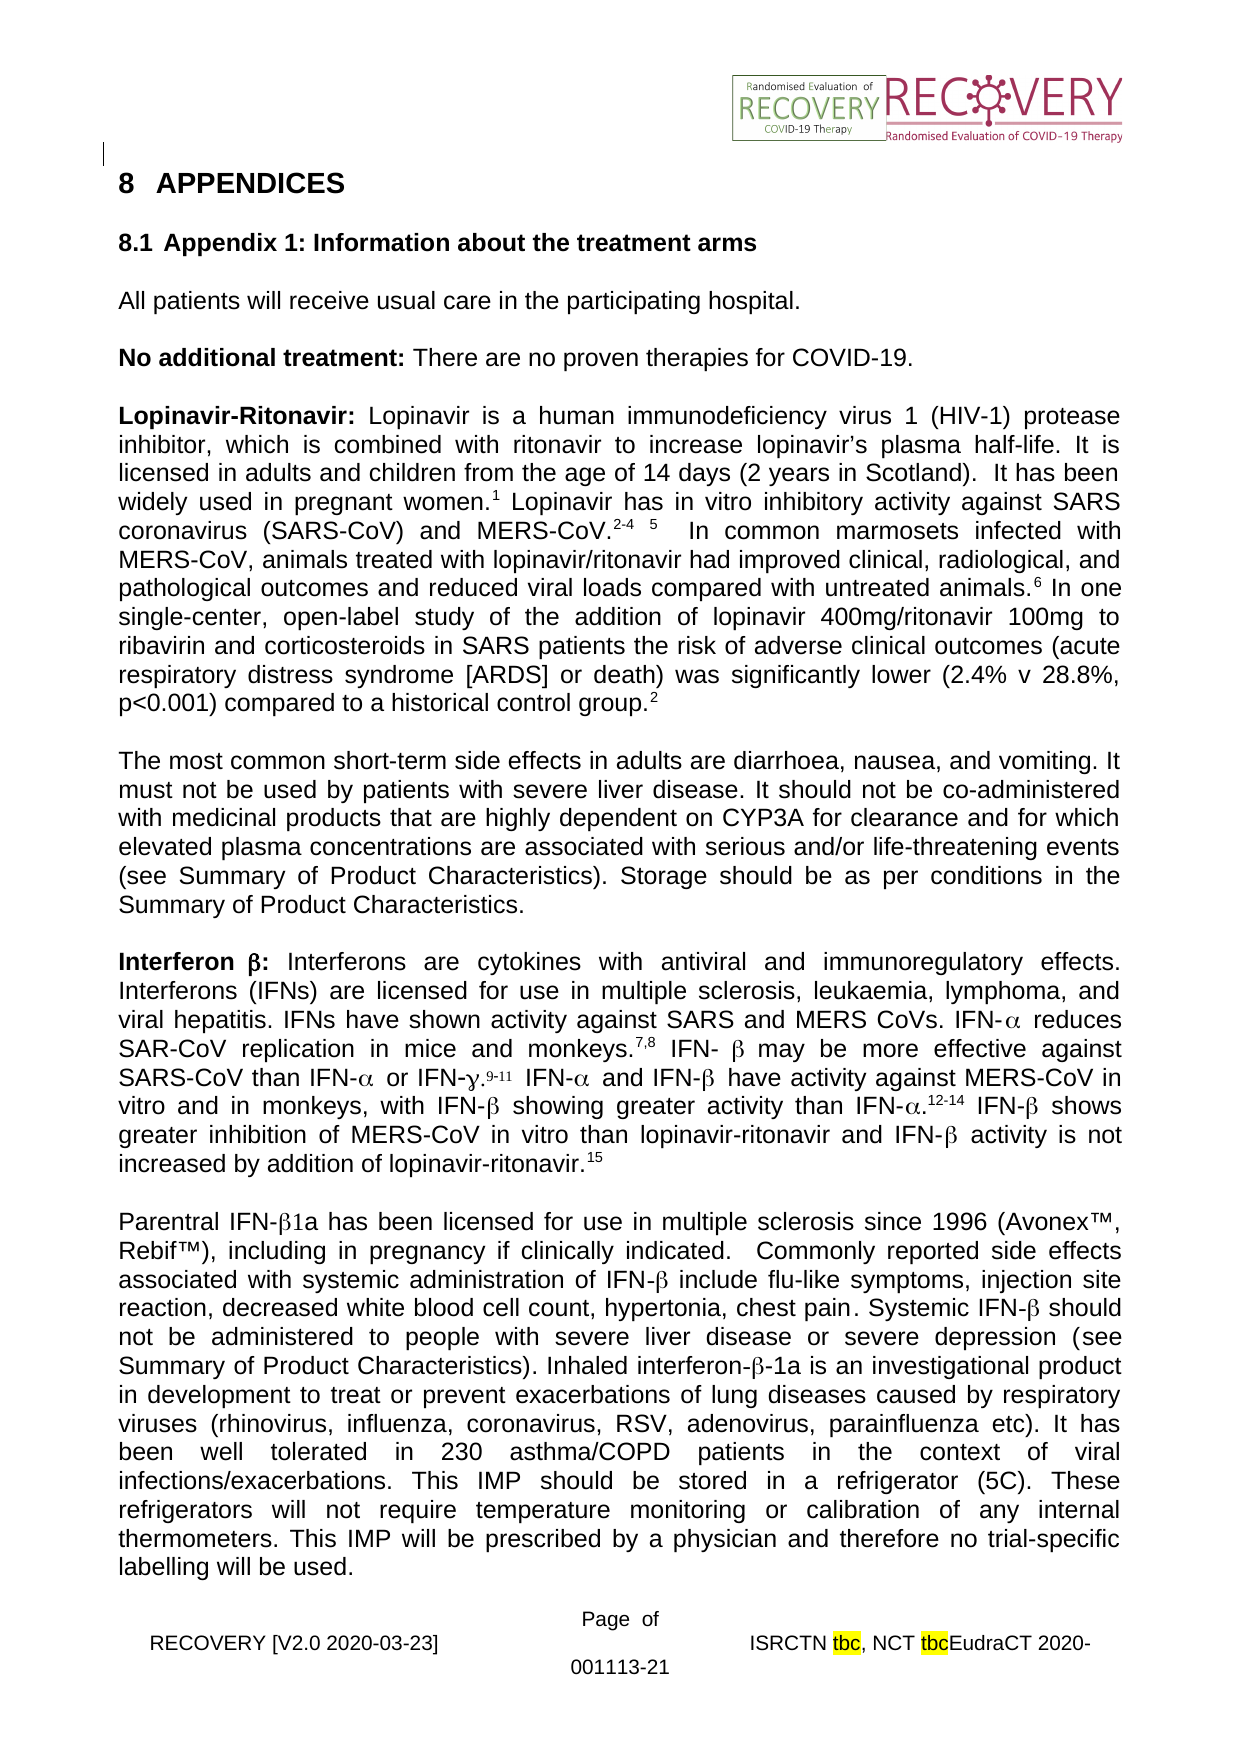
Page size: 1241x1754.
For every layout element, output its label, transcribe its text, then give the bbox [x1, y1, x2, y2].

text The most common short-term side effects in adults are diarrhoea, nausea, and vomiting. It must not be used by patients with severe liver disease. It should not be co-administered with medicinal products that are highly dependent on CYP3A for clearance and for which elevated plasma concentrations are associated with serious and/or life-threatening events (see Summary of Product Characteristics). Storage should be as per conditions in the Summary of Product Characteristics. [118, 746, 1122, 918]
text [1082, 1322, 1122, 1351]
text Interferon: Interferons are cytokines with antiviral and immunoregulatory effects. Interferons (IFNs) are licensed for use in multiple sclerosis, leukaemia, lymphoma, and viral hepatitis. IFNs have shown activity against SARS and MERS CoVs. IFN-reduces SAR-CoV replication in mice and monkeys.7,8 IFN-may be more effective against SARS-CoV than IFN-or IFN9-11IFN-and IFN-have activity against MERS-CoV in vitro and in monkeys, with IFN-showing greater activity than IFN-.12-14 IFN-shows greater inhibition of MERS-CoV in vitro than lopinavir-ritonavir and IFN-activity is not increased by addition of lopinavir-ritonavir.15 [118, 947, 1122, 1178]
text Lopinavir-Ritonavir: Lopinavir is a human immunodeficiency virus 1 (HIV-1) protease inhibitor, which is combined with ritonavir to increase lopinavir’s plasma half-life. It is licensed in adults and children from the age of 14 days (2 years in Scotland). It has been widely used in pregnant women.1 Lopinavir has in vitro inhibitory activity against SARS coronavirus (SARS-CoV) and MERS-CoV.2-4 5 In common marmosets infected with MERS-CoV, animals treated with lopinavir/ritonavir had improved clinical, radiological, and pathological outcomes and reduced viral loads compared with untreated animals.6 In one single-center, open-label study of the addition of lopinavir 400mg/ritonavir 100mg to ribavirin and corticosteroids in SARS patients the risk of adverse clinical outcomes (acute respiratory distress syndrome [ARDS] or death) was significantly lower (2.4% v 28.8%, p<0.001) compared to a historical control group.2 [118, 401, 1122, 717]
text No additional treatment: There are no proven therapies for COVID-19. [118, 343, 1122, 372]
text Parentral IFN-a has been licensed for use in multiple sclerosis since 1996 (Avonex™, Rebif™), including in pregnancy if clinically indicated. Commonly reported side effects associated with systemic administration of IFN- include flu-like symptoms, injection site reaction, decreased white blood cell count, hypertonia, chest pain. Systemic IFN- should not be administered to people with severe liver disease or severe depression (see Summary of Product Characteristics). Inhaled interferon--1a is an investigational product in development to treat or prevent exacerbations of lung diseases caused by respiratory viruses (rhinovirus, influenza, coronavirus, RSV, adenovirus, parainfluenza etc). It has been well tolerated in 230 asthma/COPD patients in the context of viral infections/exacerbations. This IMP should be stored in a refrigerator (5C). These refrigerators will not require temperature monitoring or calibration of any internal thermometers. This IMP will be prescribed by a physician and therefore no trial-specific labelling will be used. [118, 1351, 1122, 1581]
text All patients will receive usual care in the participating hospital. [118, 286, 1122, 315]
subtitle Appendices [118, 166, 1122, 200]
picture [731, 75, 1123, 143]
subtitle Appendix 1: Information about the treatment arms [118, 228, 1122, 257]
text Parentral IFN-a has been licensed for use in multiple sclerosis since 1996 (Avonex™, Rebif™), including in pregnancy if clinically indicated. Commonly reported side effects associated with systemic administration of IFN- include flu-like symptoms, injection site reaction, decreased white blood cell count, hypertonia, chest pain. Systemic IFN- should not be administered to people with severe liver disease or severe depression (see Summary of Product Characteristics). Inhaled interferon--1a is an investigational product in development to treat or prevent exacerbations of lung diseases caused by respiratory viruses (rhinovirus, influenza, coronavirus, RSV, adenovirus, parainfluenza etc). It has been well tolerated in 230 asthma/COPD patients in the context of viral infections/exacerbations. This IMP should be stored in a refrigerator (5C). These refrigerators will not require temperature monitoring or calibration of any internal thermometers. This IMP will be prescribed by a physician and therefore no trial-specific labelling will be used. [118, 1207, 1122, 1322]
